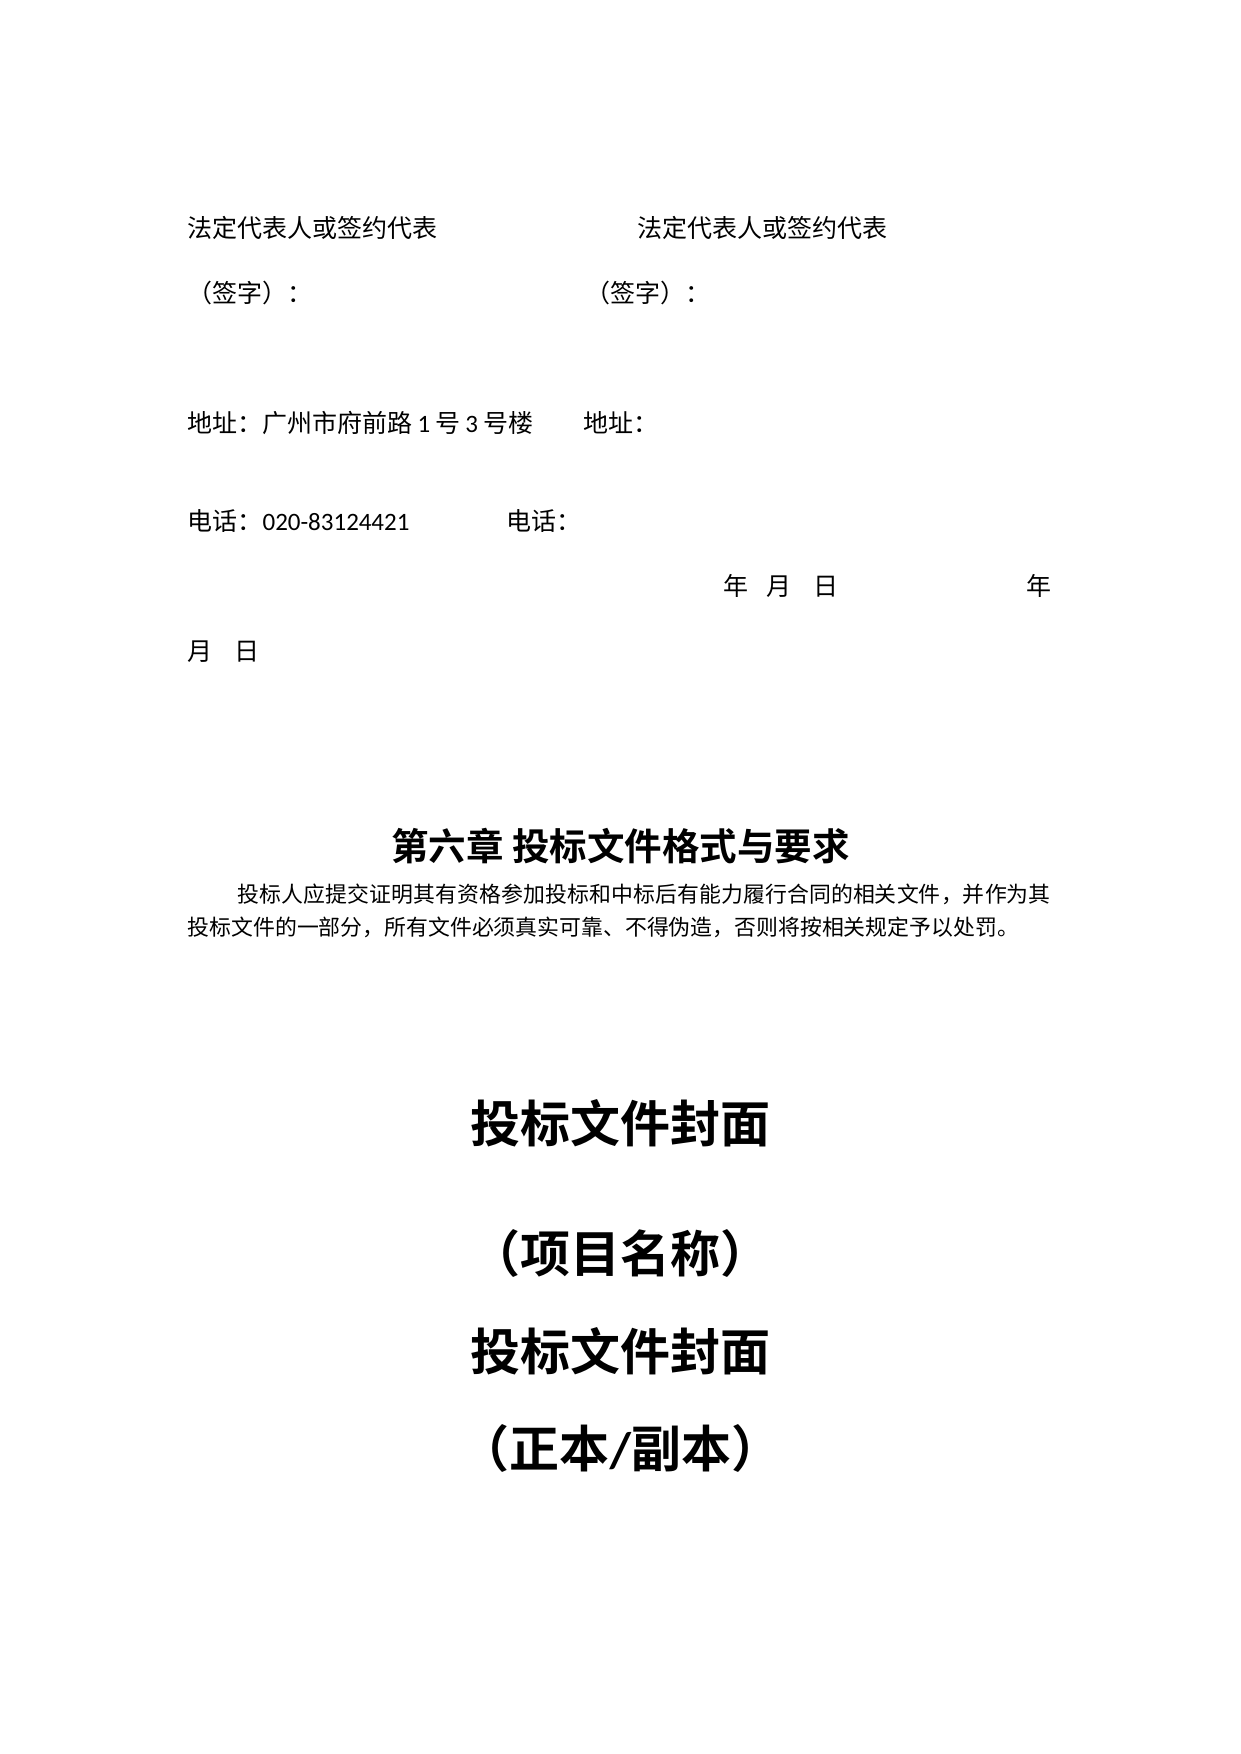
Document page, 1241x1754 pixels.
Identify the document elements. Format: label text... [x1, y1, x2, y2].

text 投标人应提交证明其有资格参加投标和中标后有能力履行合同的相关文件，并作为其投标文件的一部分，所有文件必须真实可靠、不得伪造，否则将按相关规定予以处罚。 [187, 877, 1053, 942]
text 第六章 投标文件格式与要求 [187, 812, 1053, 877]
text 法定代表人或签约代表 法定代表人或签约代表 [187, 194, 1053, 259]
text （项目名称） [187, 1202, 1053, 1299]
text （签字）： （签字）： [187, 259, 1053, 324]
text 地址：广州市府前路1号3号楼 地址： [187, 389, 1053, 454]
text 年 月 日 年 月 日 [187, 552, 1053, 682]
text （正本/副本） [187, 1397, 1053, 1494]
text 投标文件封面 [187, 1072, 1053, 1169]
text 电话：020-83124421 电话： [187, 487, 1053, 552]
text 投标文件封面 [187, 1299, 1053, 1397]
